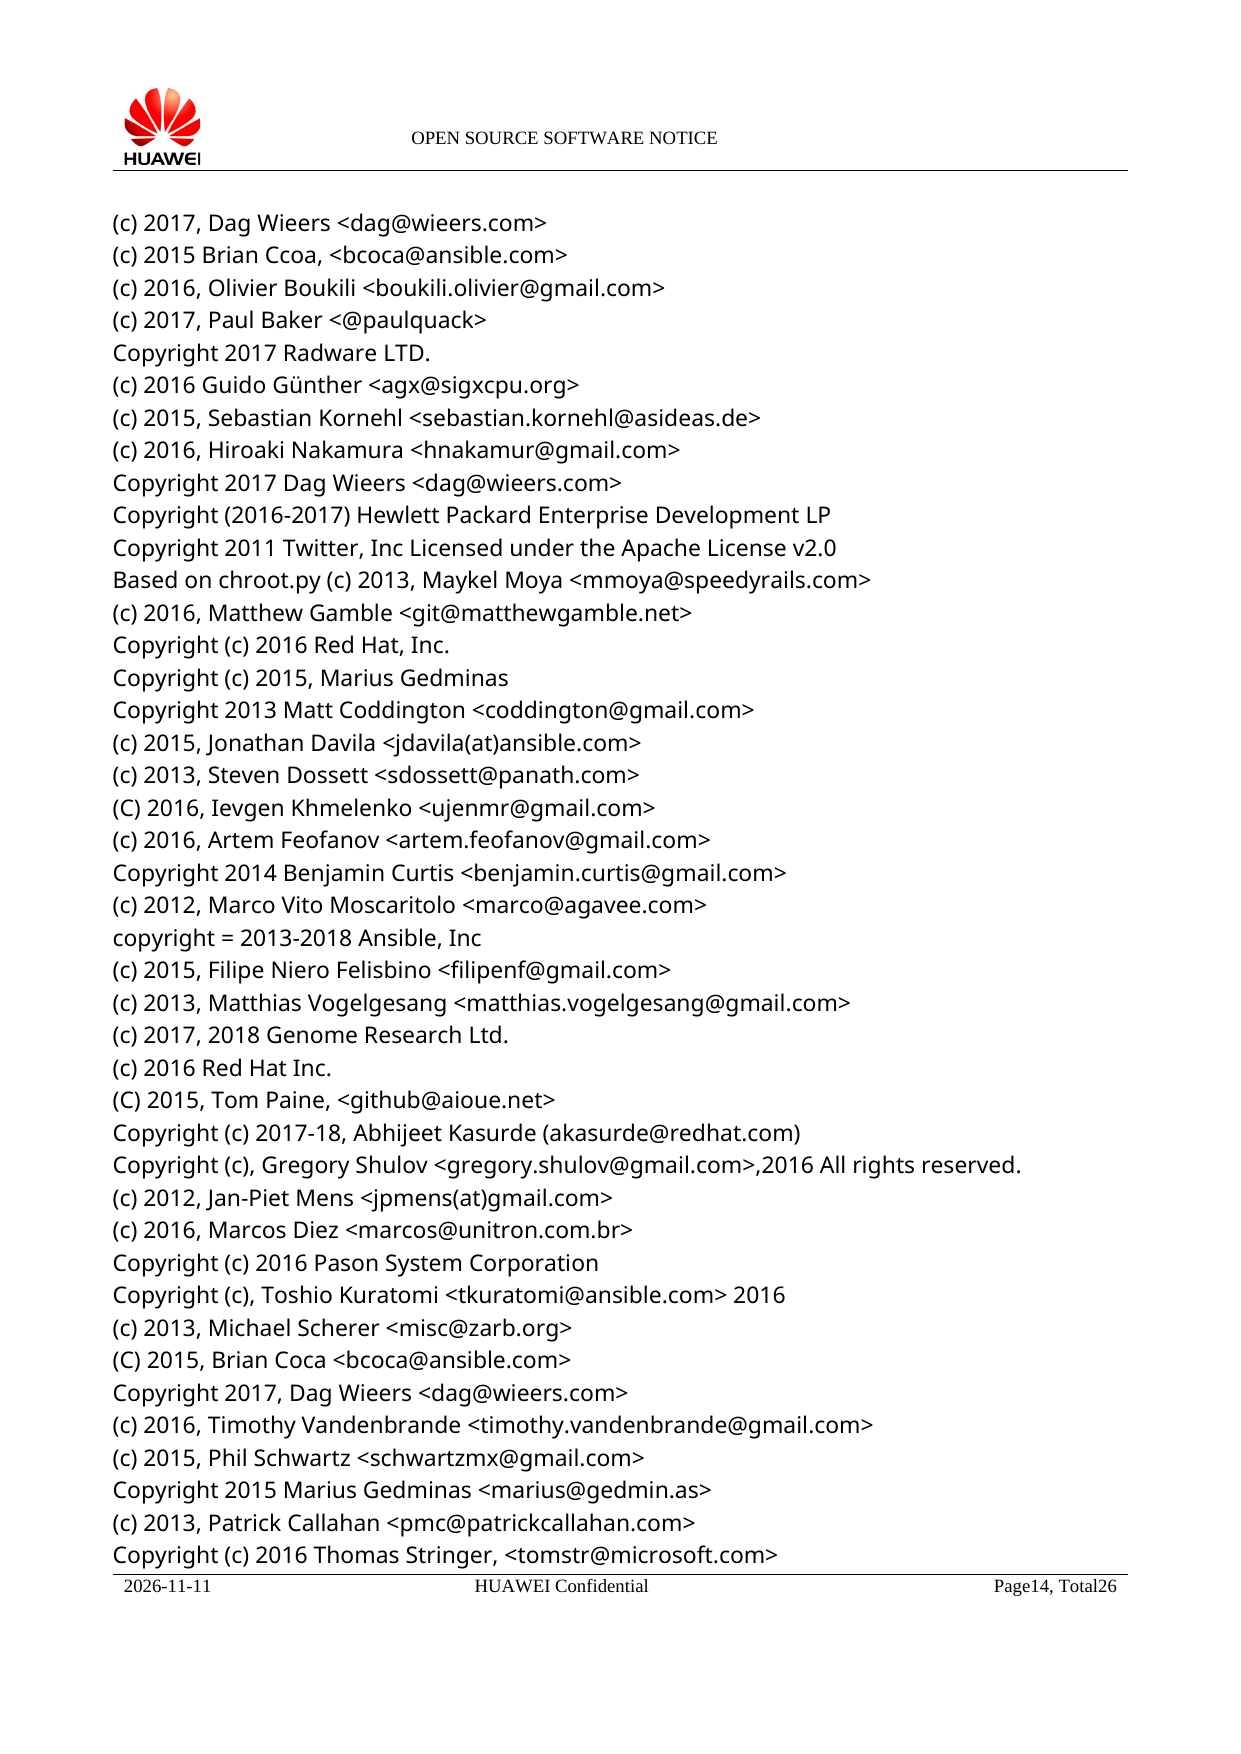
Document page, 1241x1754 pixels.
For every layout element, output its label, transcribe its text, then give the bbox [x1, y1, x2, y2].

picture [124, 88, 201, 165]
